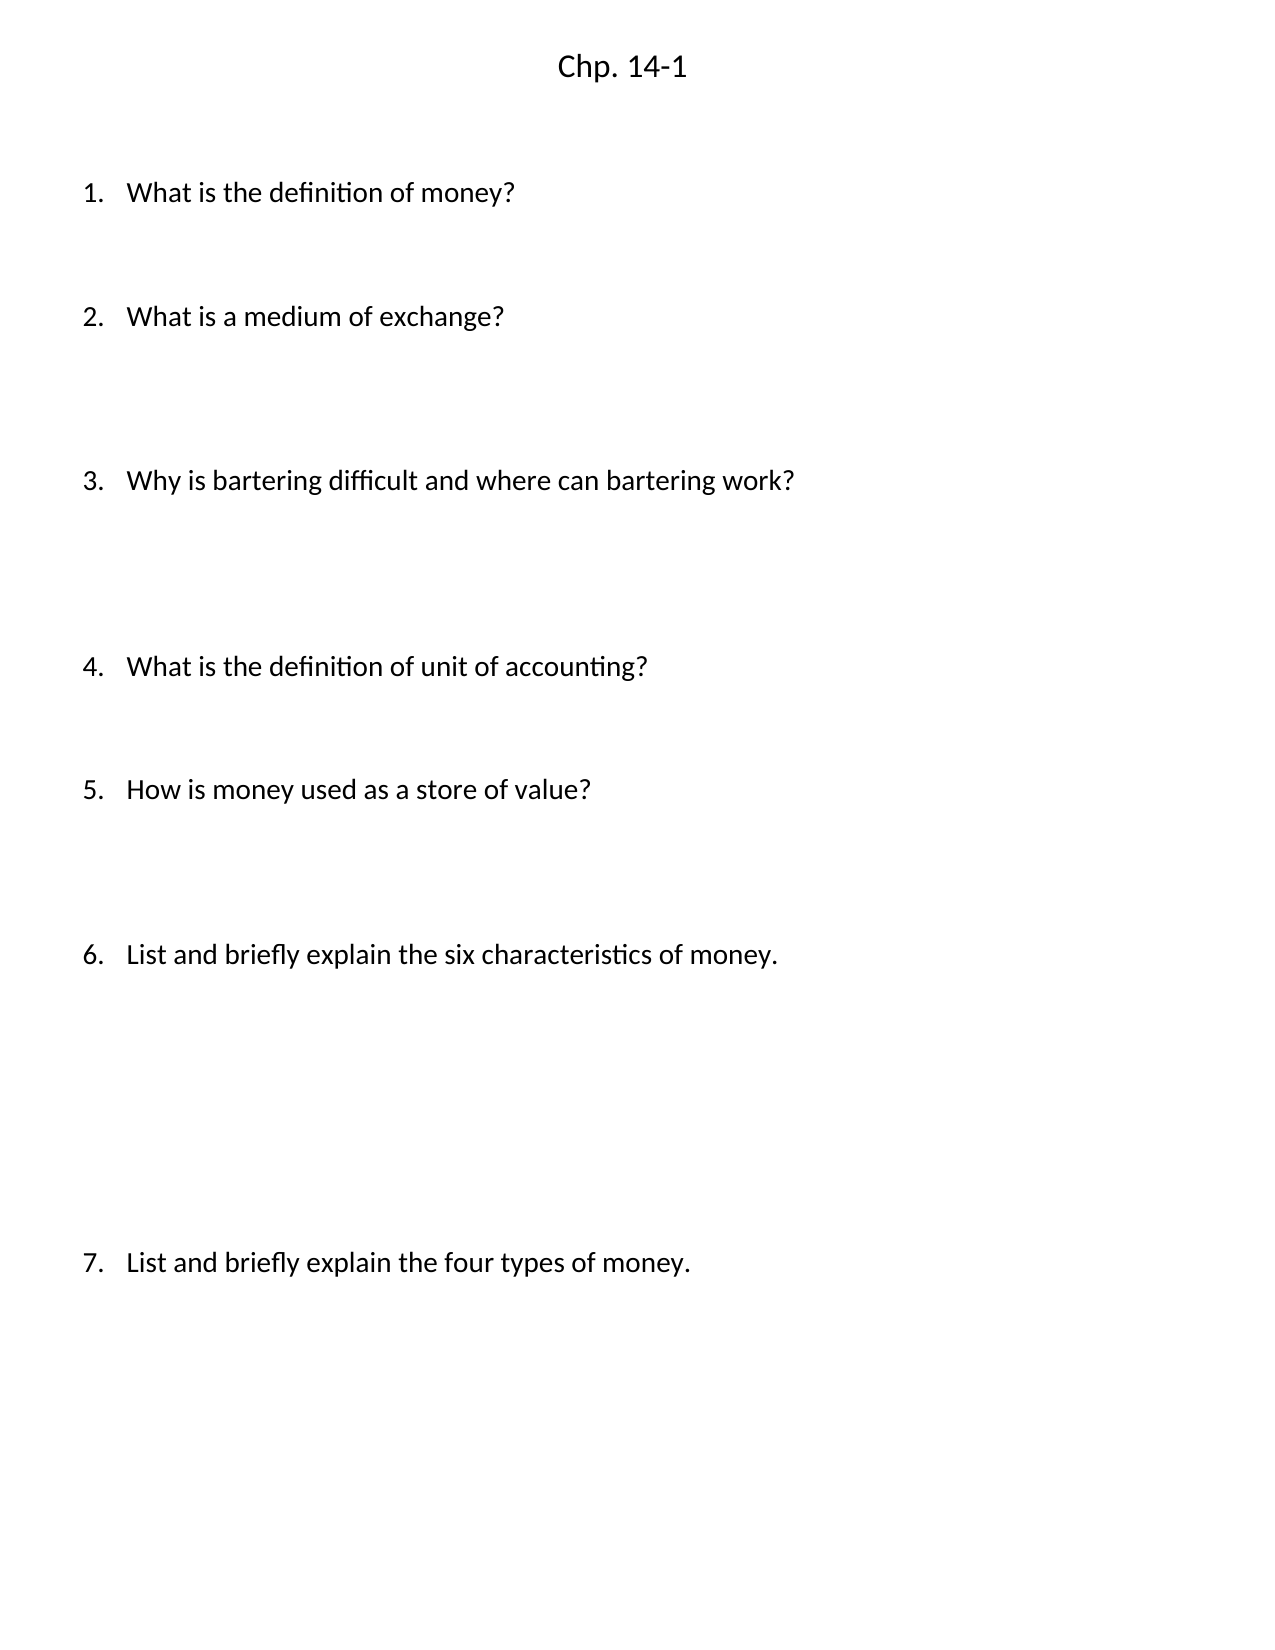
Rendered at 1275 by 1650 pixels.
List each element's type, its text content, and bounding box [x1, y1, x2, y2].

list What is the definition of unit of accounting? [82, 648, 1200, 683]
list Why is bartering difficult and where can bartering work? [82, 462, 1200, 498]
list What is a medium of exchange? [82, 298, 1200, 333]
text Chp. 14-1 [45, 45, 1200, 86]
list List and briefly explain the six characteristics of money. [82, 936, 1200, 971]
list List and briefly explain the four types of money. [82, 1244, 1200, 1280]
list What is the definition of money? [82, 174, 1200, 210]
list How is money used as a store of value? [82, 771, 1200, 807]
